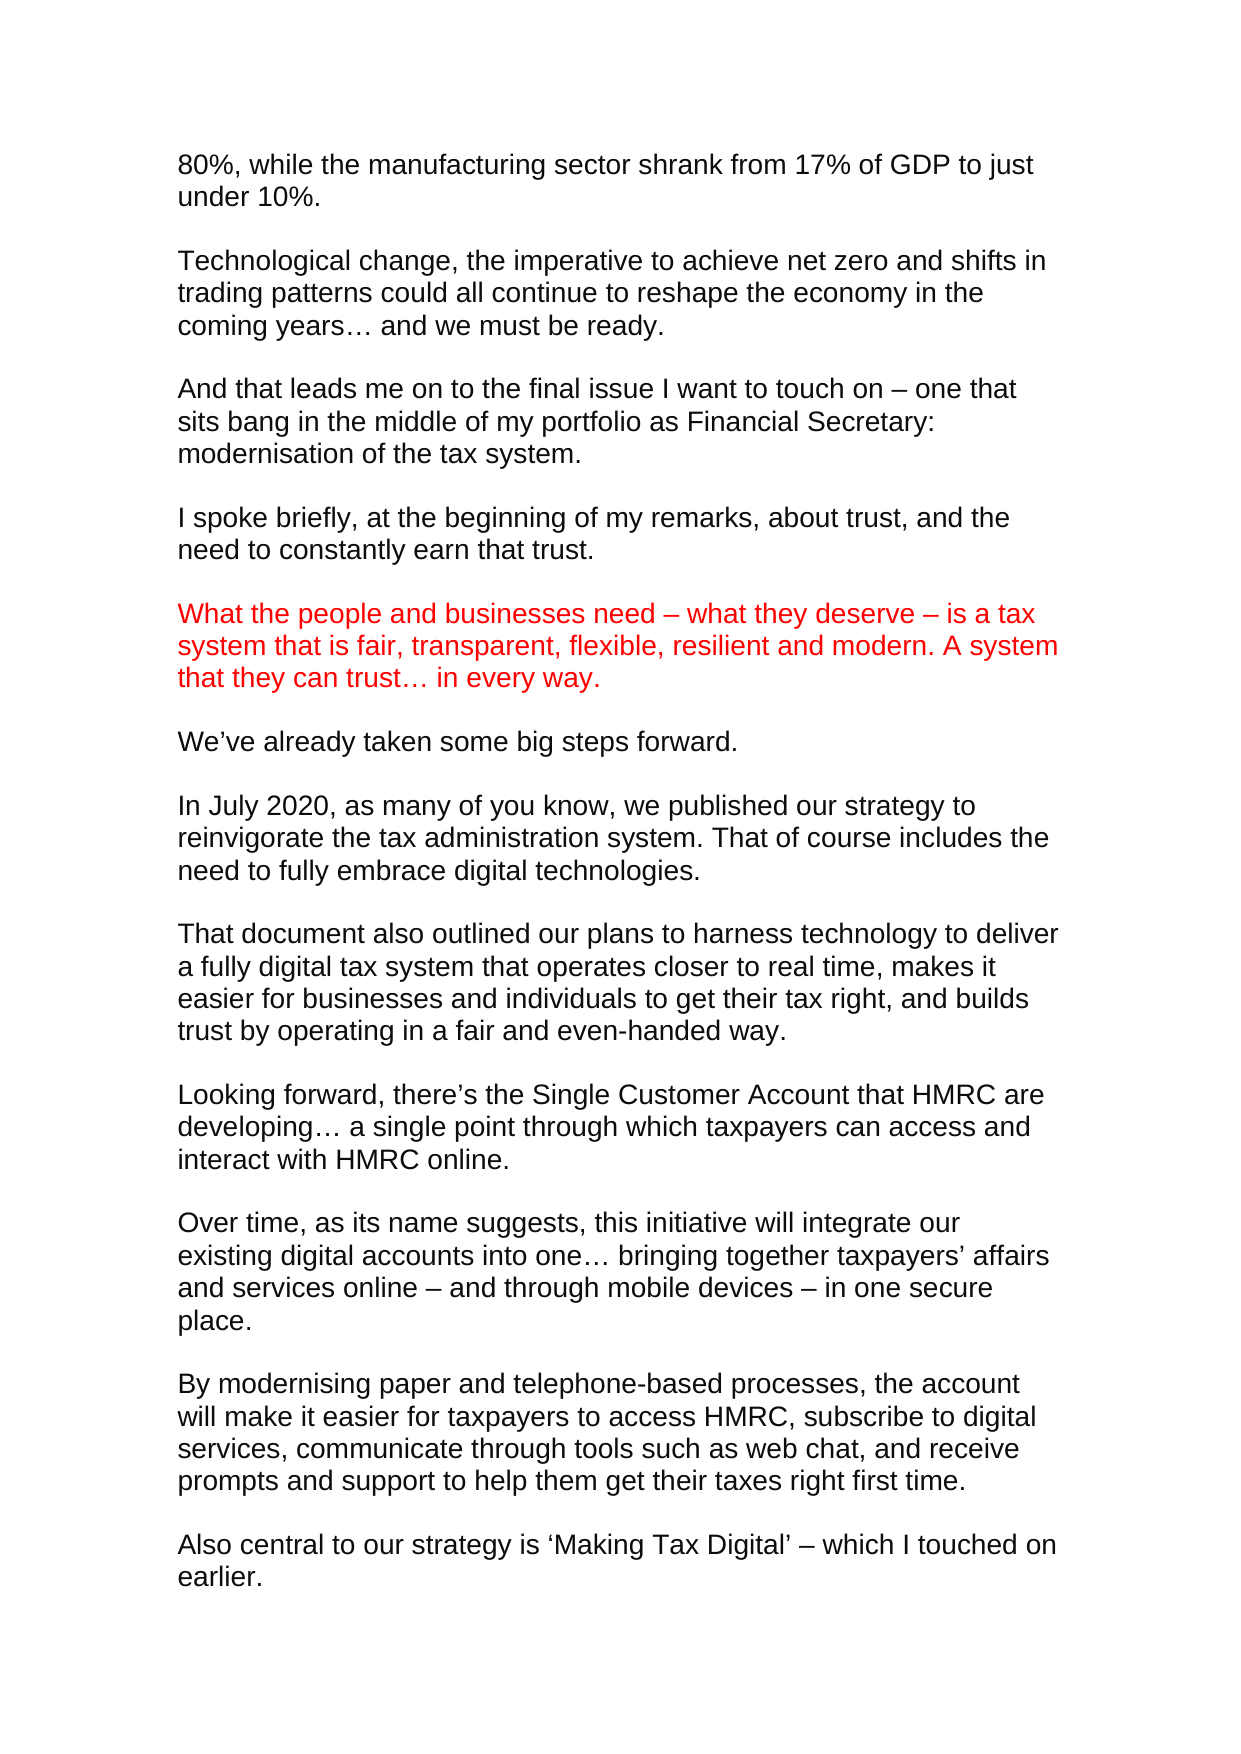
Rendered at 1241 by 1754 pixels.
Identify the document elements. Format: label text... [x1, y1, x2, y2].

text Also central to our strategy is ‘Making Tax Digital’ – which I touched on earlier. [177, 1528, 1063, 1593]
text What the people and businesses need – what they deserve – is a tax system that is fair, transparent, flexible, resilient and modern. A system that they can trust… in every way. [177, 597, 1063, 694]
text In July 2020, as many of you know, we published our strategy to reinvigorate the tax administration system. That of course includes the need to fully embrace digital technologies. [177, 789, 1063, 886]
text By modernising paper and telephone-based processes, the account will make it easier for taxpayers to access HMRC, subscribe to digital services, communicate through tools such as web chat, and receive prompts and support to help them get their taxes right first time. [177, 1367, 1063, 1497]
text I spoke briefly, at the beginning of my remarks, about trust, and the need to constantly earn that trust. [177, 501, 1063, 565]
text Technological change, the imperative to achieve net zero and shifts in trading patterns could all continue to reshape the economy in the coming years… and we must be ready. [177, 244, 1063, 341]
text Over time, as its name suggests, this initiative will integrate our existing digital accounts into one… bringing together taxpayers’ affairs and services online – and through mobile devices – in one secure place. [177, 1206, 1063, 1336]
text Looking forward, there’s the Single Customer Account that HMRC are developing… a single point through which taxpayers can access and interact with HMRC online. [177, 1078, 1063, 1175]
text And that leads me on to the final issue I want to touch on – one that sits bang in the middle of my portfolio as Financial Secretary: modernisation of the tax system. [177, 372, 1063, 469]
text That document also outlined our plans to harness technology to deliver a fully digital tax system that operates closer to real time, makes it easier for businesses and individuals to get their tax right, and builds trust by operating in a fair and even-handed way. [177, 917, 1063, 1047]
text We’ve already taken some big steps forward. [177, 725, 1063, 757]
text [177, 148, 1063, 212]
